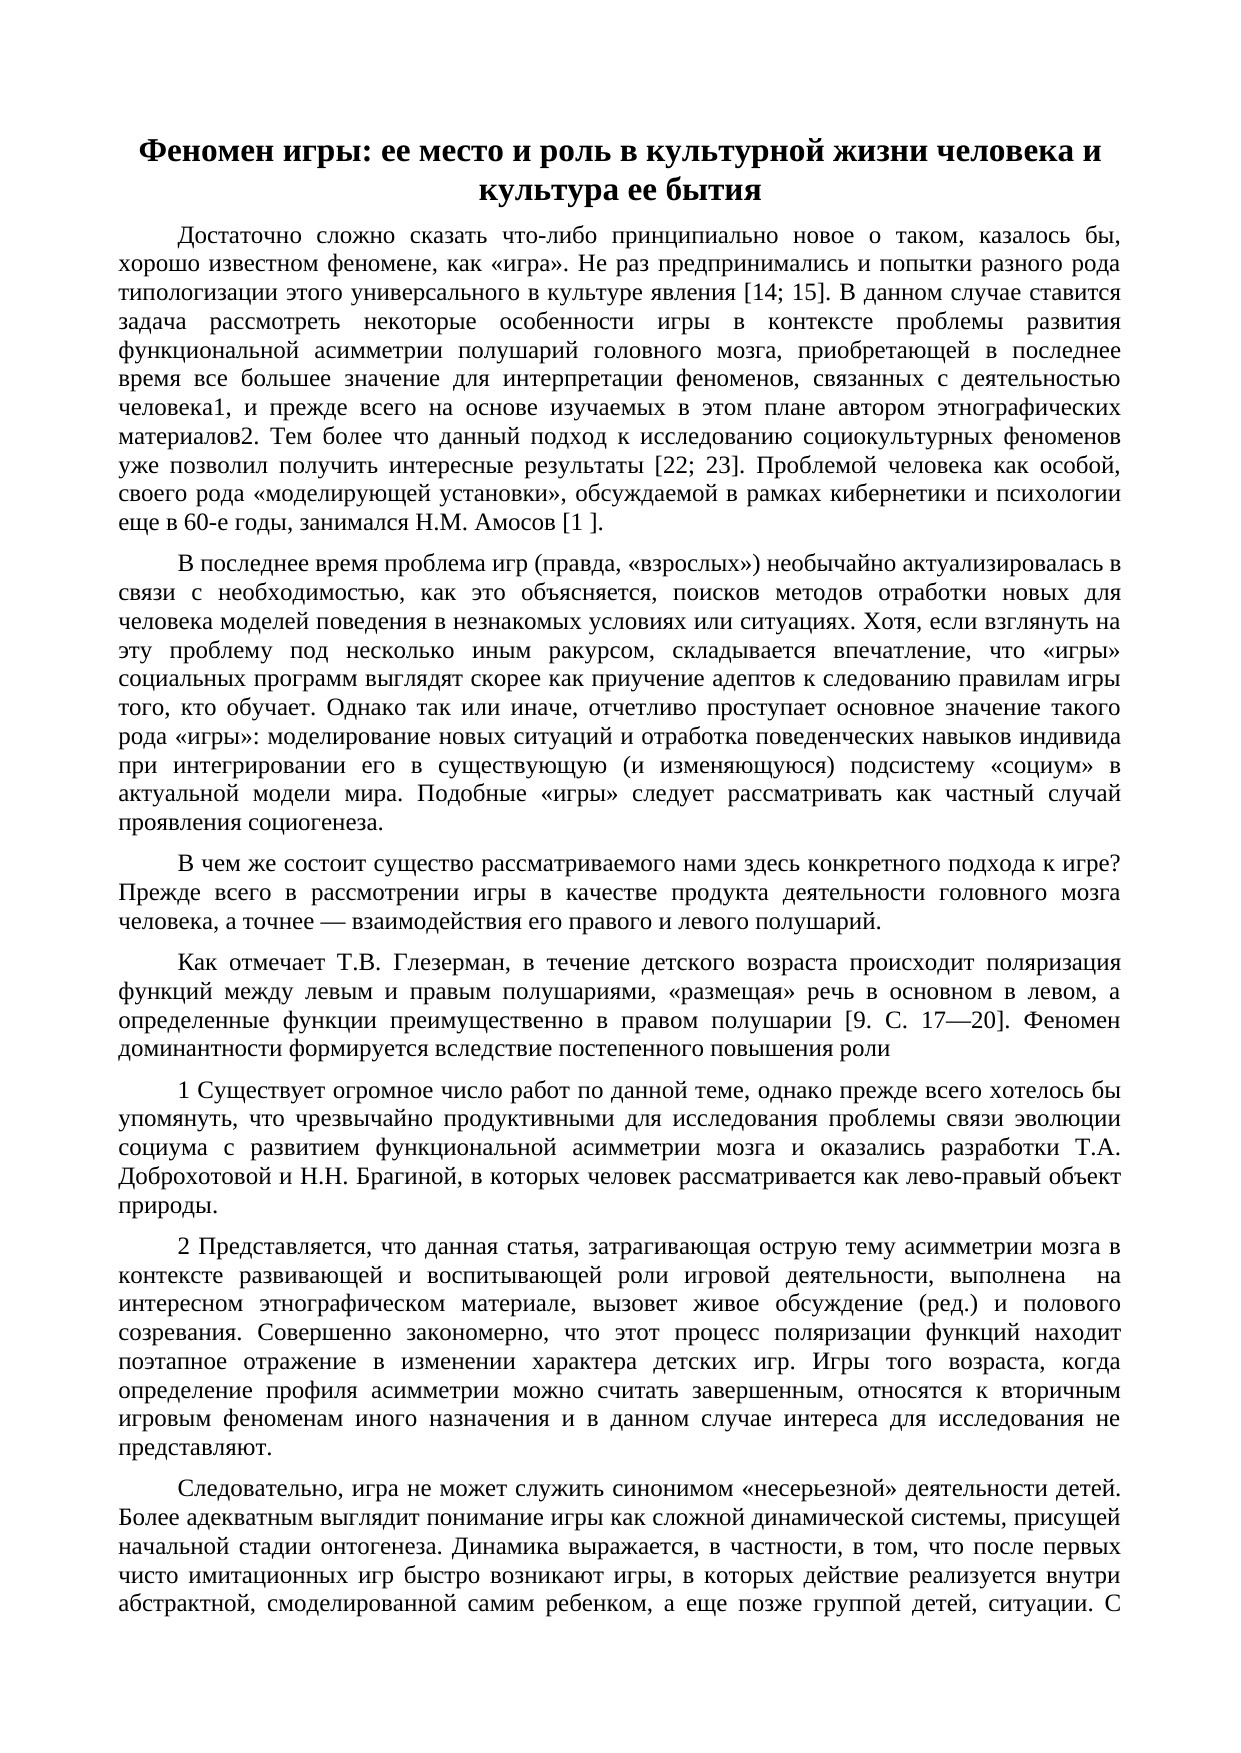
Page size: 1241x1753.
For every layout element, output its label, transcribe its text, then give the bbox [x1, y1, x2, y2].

text Как отмечает Т.В. Глезерман, в течение детского возраста происходит поляризация функций между левым и правым полушариями, «размещая» речь в основном в левом, а определенные функции преимущественно в правом полушарии [9. С. 17—20]. Феномен доминантности формируется вследствие постепенного повышения роли [118, 947, 1122, 1062]
text Достаточно сложно сказать что-либо принципиально новое о таком, казалось бы, хорошо известном феномене, как «игра». Не раз предпринимались и попытки разного рода типологизации этого универсального в культуре явления [14; 15]. В данном случае ставится задача рассмотреть некоторые особенности игры в контексте проблемы развития функциональной асимметрии полушарий головного мозга, приобретающей в последнее время все большее значение для интерпретации феноменов, связанных с деятельностью человека1, и прежде всего на основе изучаемых в этом плане автором этнографических материалов2. Тем более что данный подход к исследованию социокультурных феноменов уже позволил получить интересные результаты [22; 23]. Проблемой человека как особой, своего рода «моделирующей установки», обсуждаемой в рамках кибернетики и психологии еще в 60-е годы, занимался Н.М. Амосов [1 ]. [118, 220, 1122, 536]
text Феномен игры: ее место и роль в культурной жизни человека и культура ее бытия [118, 131, 1122, 207]
text В последнее время проблема игр (правда, «взрослых») необычайно актуализировалась в связи с необходимостью, как это объясняется, поисков методов отработки новых для человека моделей поведения в незнакомых условиях или ситуациях. Хотя, если взглянуть на эту проблему под несколько иным ракурсом, складывается впечатление, что «игры» социальных программ выглядят скорее как приучение адептов к следованию правилам игры того, кто обучает. Однако так или иначе, отчетливо проступает основное значение такого рода «игры»: моделирование новых ситуаций и отработка поведенческих навыков индивида при интегрировании его в существующую (и изменяющуюся) подсистему «социум» в актуальной модели мира. Подобные «игры» следует рассматривать как частный случай проявления социогенеза. [118, 548, 1122, 836]
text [118, 1473, 1122, 1617]
text 1 Существует огромное число работ по данной теме, однако прежде всего хотелось бы упомянуть, что чрезвычайно продуктивными для исследования проблемы связи эволюции социума с развитием функциональной асимметрии мозга и оказались разработки Т.А. Доброхотовой и Н.Н. Брагиной, в которых человек рассматривается как лево-правый объект природы. [118, 1075, 1122, 1218]
text В чем же состоит существо рассматриваемого нами здесь конкретного подхода к игре? Прежде всего в рассмотрении игры в качестве продукта деятельности головного мозга человека, а точнее — взаимодействия его правого и левого полушарий. [118, 848, 1122, 935]
text 2 Представляется, что данная статья, затрагивающая острую тему асимметрии мозга в контексте развивающей и воспитывающей роли игровой деятельности, выполнена на интересном этнографическом материале, вызовет живое обсуждение (ред.) и полового созревания. Совершенно закономерно, что этот процесс поляризации функций находит поэтапное отражение в изменении характера детских игр. Игры того возраста, когда определение профиля асимметрии можно считать завершенным, относятся к вторичным игровым феноменам иного назначения и в данном случае интереса для исследования не представляют. [118, 1231, 1122, 1461]
